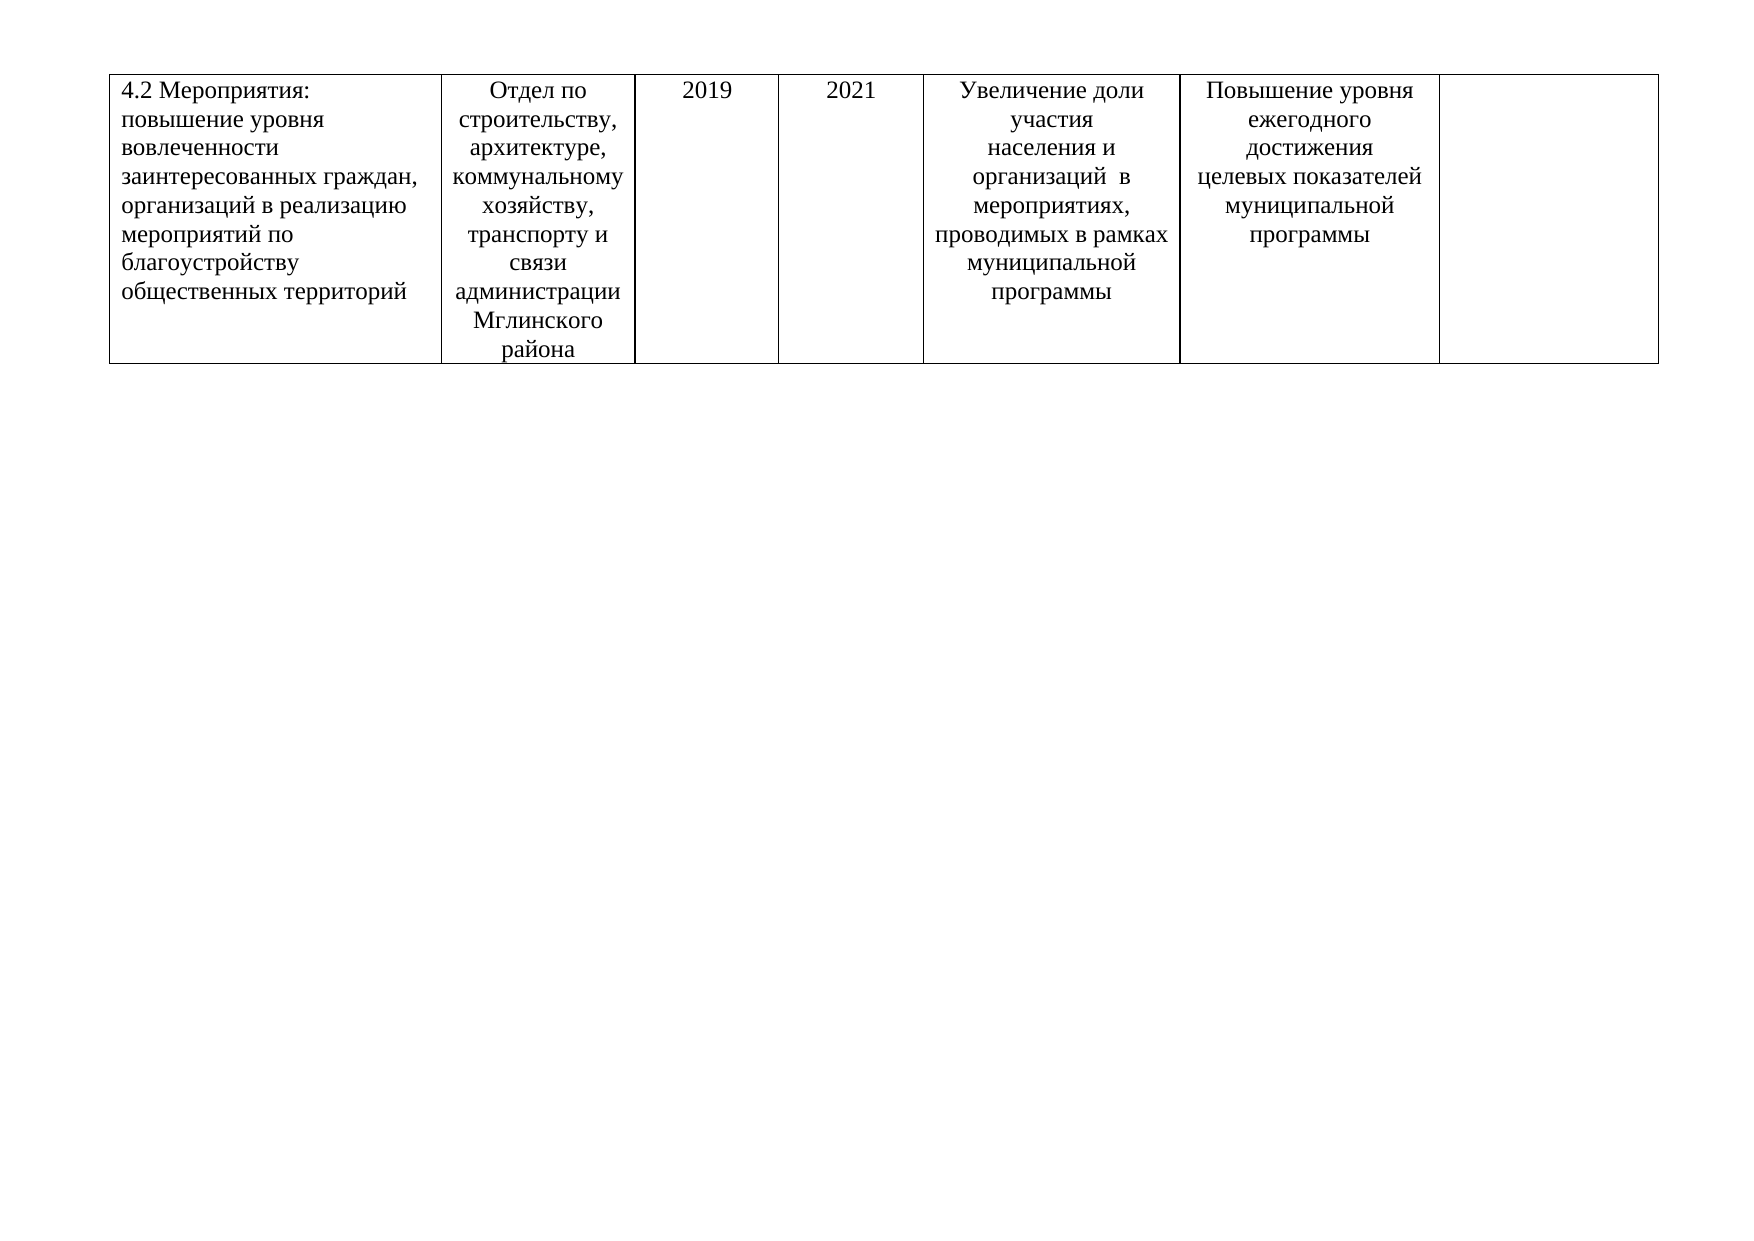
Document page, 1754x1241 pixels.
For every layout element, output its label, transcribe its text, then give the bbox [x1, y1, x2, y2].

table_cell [442, 75, 634, 362]
table_cell Увеличение доли участия населения и организаций в мероприятиях, проводимых в рамках муниципальной программы [924, 75, 1179, 362]
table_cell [1181, 75, 1439, 362]
table_cell [1440, 75, 1658, 362]
table_cell 2021 [779, 75, 923, 362]
table_cell 2019 [636, 75, 778, 362]
table_cell 4.2 Мероприятия: повышение уровня вовлеченности заинтересованных граждан, организаций в реализацию мероприятий по благоустройству общественных территорий [110, 75, 441, 362]
